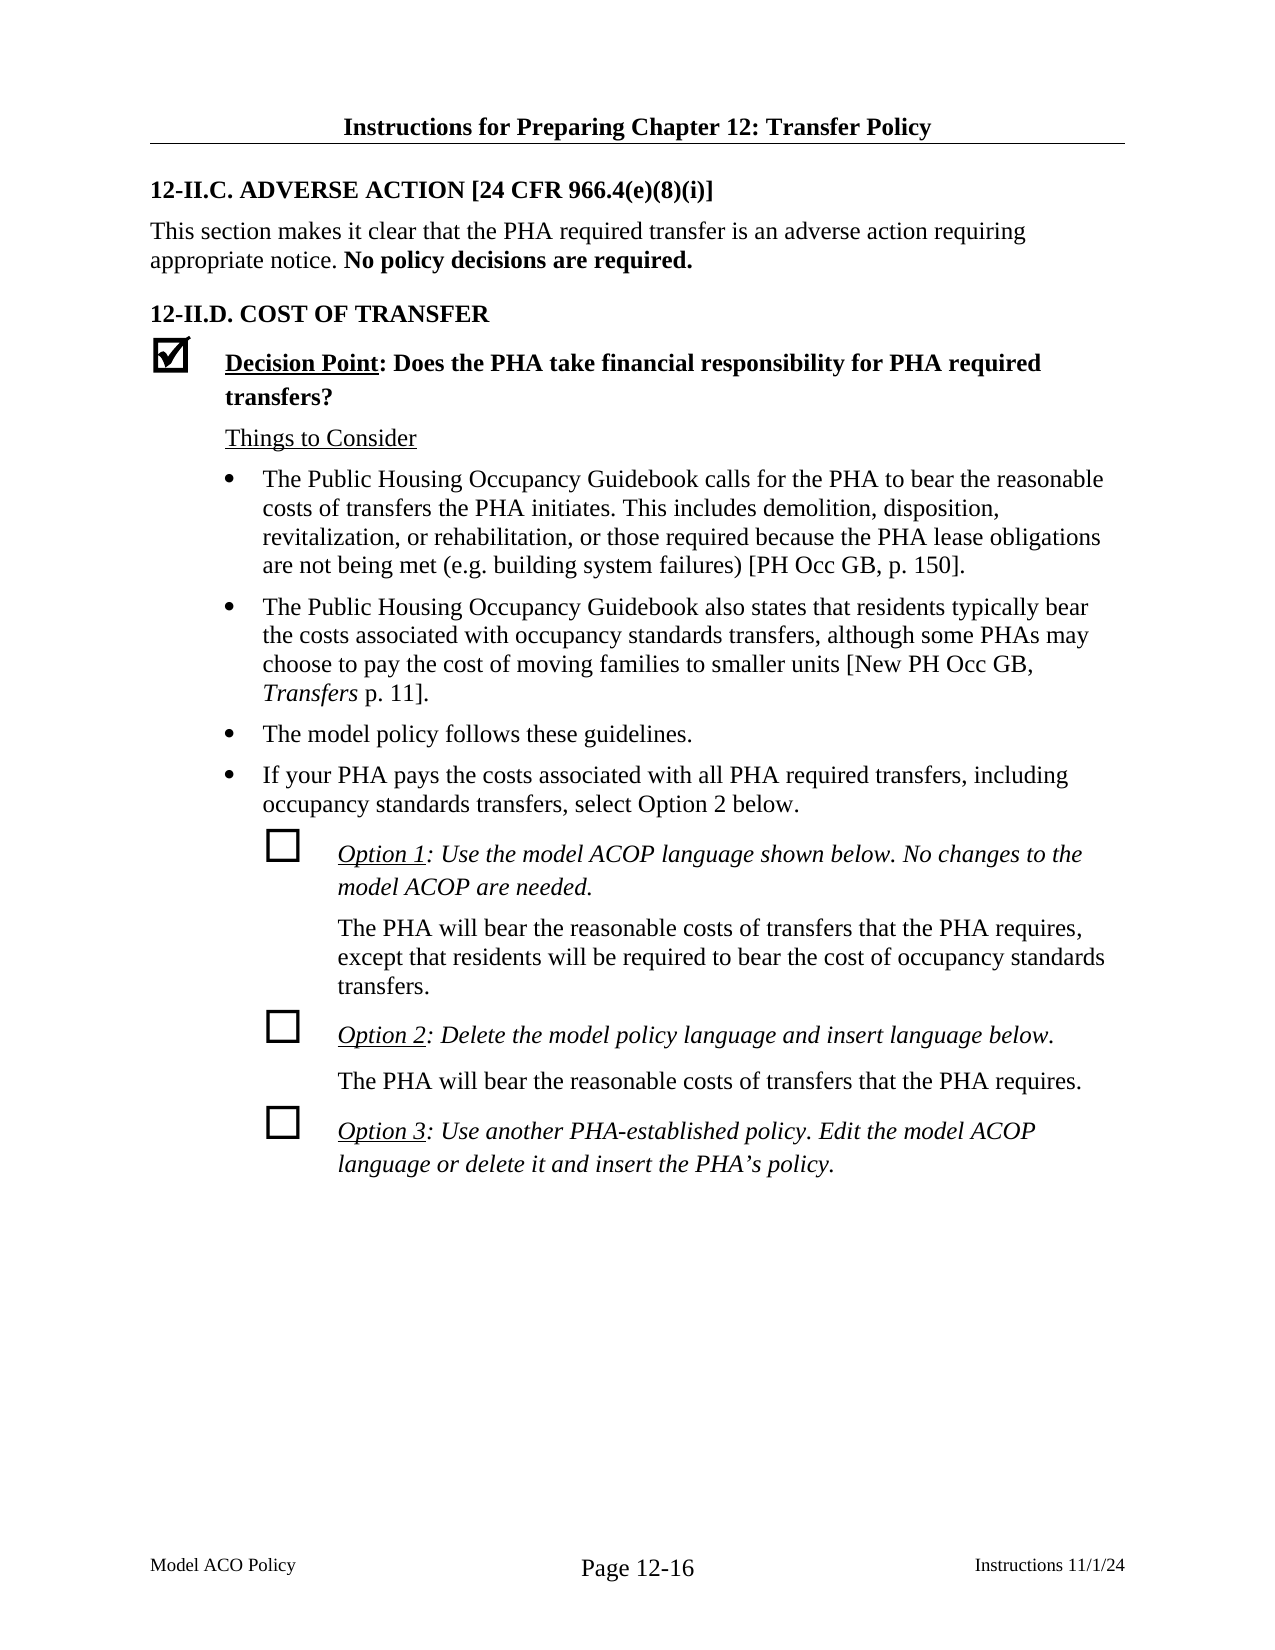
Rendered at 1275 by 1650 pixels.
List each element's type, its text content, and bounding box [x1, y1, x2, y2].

text The PHA will bear the reasonable costs of transfers that the PHA requires. [337, 1066, 1125, 1095]
list The Public Housing Occupancy Guidebook also states that residents typically bear the costs associated with occupancy standards transfers, although some PHAs may choose to pay the cost of moving families to smaller units [New PH Occ GB, Transfers p. 11]. [225, 592, 1125, 707]
list The Public Housing Occupancy Guidebook calls for the PHA to bear the reasonable costs of transfers the PHA initiates. This includes demolition, disposition, revitalization, or rehabilitation, or those required because the PHA lease obligations are not being met (e.g. building system failures) [PH Occ GB, p. 150]. [225, 464, 1125, 579]
text 12-II.C. ADVERSE ACTION [24 CFR 966.4(e)(8)(i)] [150, 175, 1125, 204]
text This section makes it clear that the PHA required transfer is an adverse action requiring appropriate notice. No policy decisions are required. [150, 216, 1125, 274]
text Option 1: Use the model ACOP language shown below. No changes to the model ACOP are needed. [262, 830, 1125, 901]
text The PHA will bear the reasonable costs of transfers that the PHA requires, except that residents will be required to bear the cost of occupancy standards transfers. [337, 913, 1125, 999]
text 12-II.D. COST OF TRANSFER [150, 299, 1125, 327]
text Option 2: Delete the model policy language and insert language below. [262, 1012, 1125, 1054]
text Decision Point: Does the PHA take financial responsibility for PHA required transfers? [150, 340, 1125, 410]
text Things to Consider [225, 423, 1125, 452]
text Option 3: Use another PHA-established policy. Edit the model ACOP language or delete it and insert the PHA’s policy. [262, 1107, 1125, 1178]
list If your PHA pays the costs associated with all PHA required transfers, including occupancy standards transfers, select Option 2 below. [225, 760, 1125, 818]
list The model policy follows these guidelines. [225, 719, 1125, 748]
